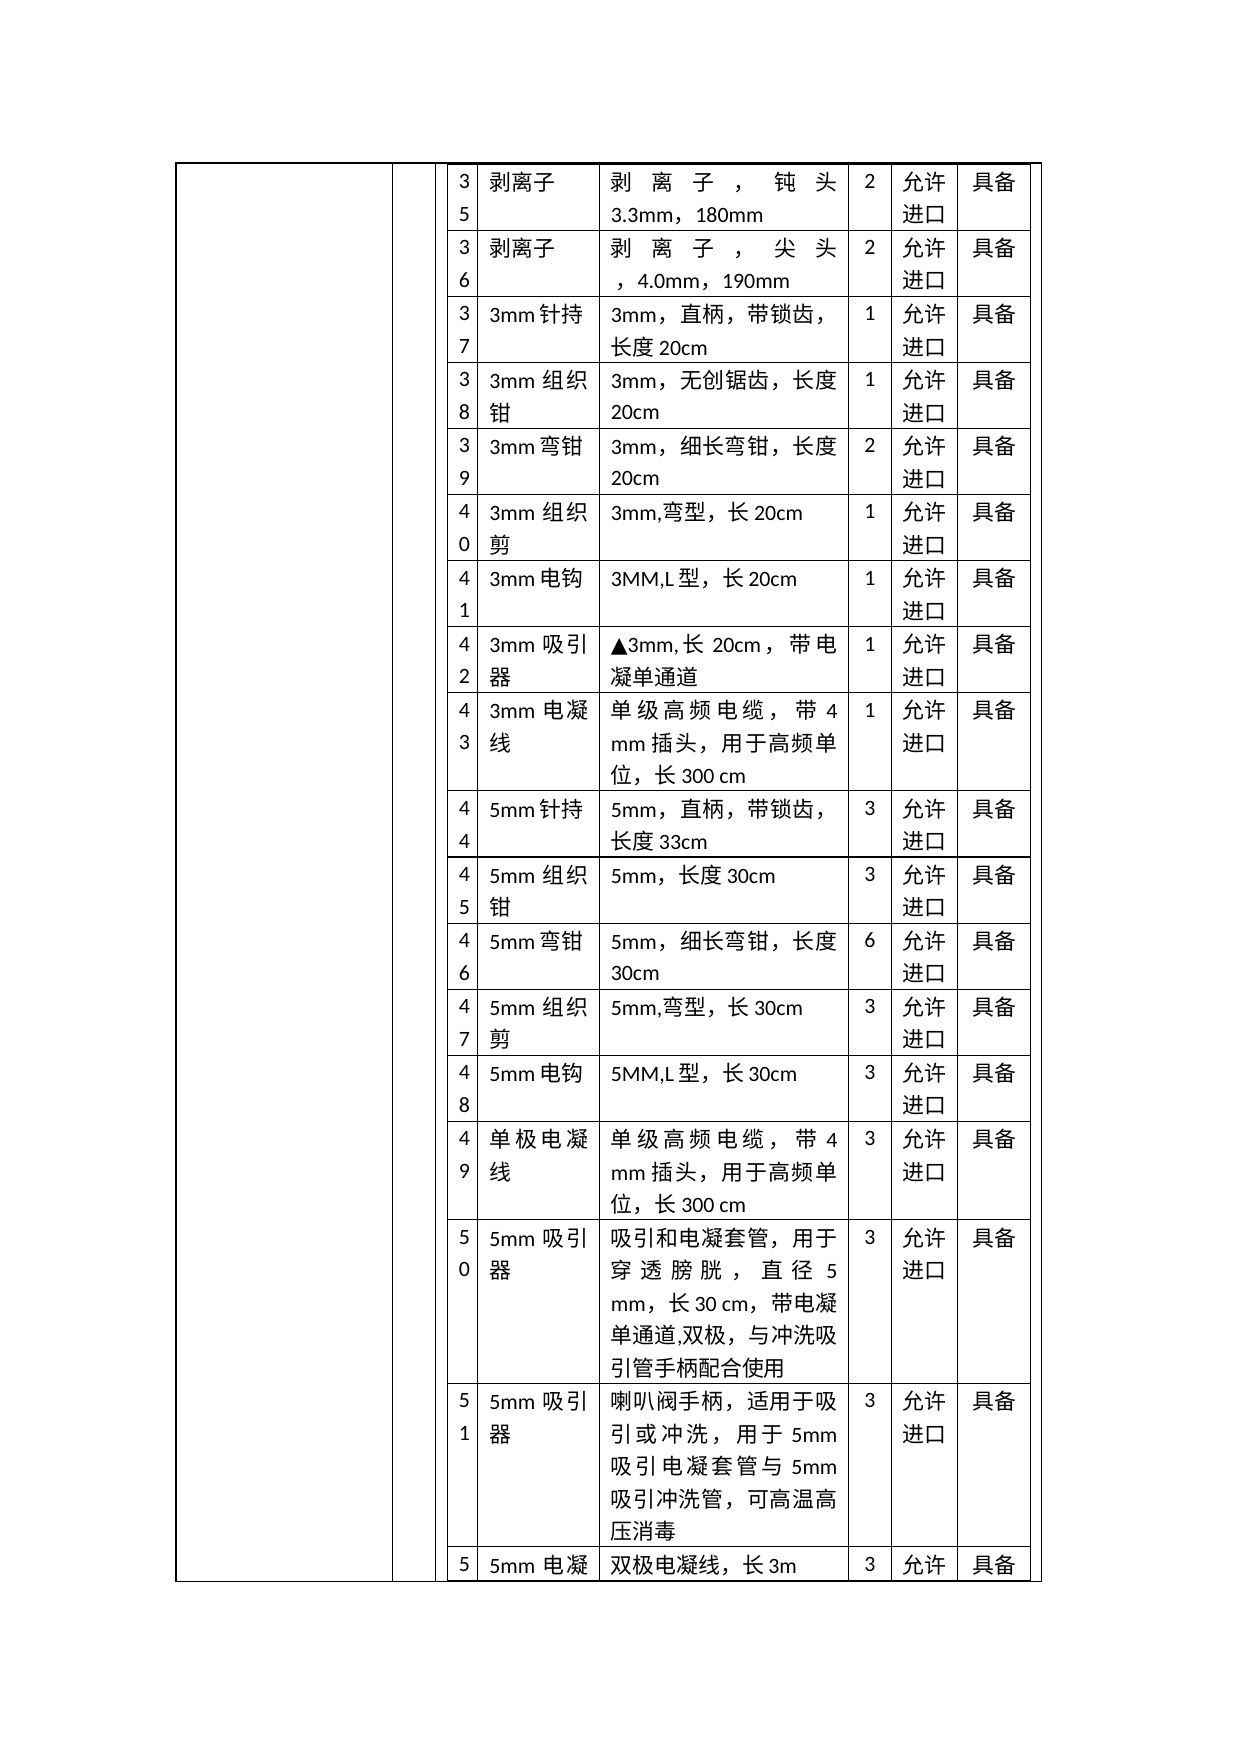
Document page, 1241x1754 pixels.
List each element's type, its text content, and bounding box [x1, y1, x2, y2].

table_cell 数量单位：个 注：以上手术器械的材料均为不锈钢或医用高分子材料。 [958, 693, 1030, 790]
table_cell 数量单位：个 注：以上手术器械的材料均为不锈钢或医用高分子材料。 [958, 858, 1030, 923]
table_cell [600, 165, 848, 230]
table_cell 数量单位：个 注：以上手术器械的材料均为不锈钢或医用高分子材料。 [478, 495, 599, 560]
table_cell 数量单位：个 注：以上手术器械的材料均为不锈钢或医用高分子材料。 [478, 1220, 599, 1383]
table_cell 数量单位：个 注：以上手术器械的材料均为不锈钢或医用高分子材料。 [600, 990, 848, 1055]
table_cell 数量单位：个 注：以上手术器械的材料均为不锈钢或医用高分子材料。 [600, 1547, 848, 1580]
table_cell 数量单位：个 注：以上手术器械的材料均为不锈钢或医用高分子材料。 [892, 1220, 957, 1383]
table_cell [958, 165, 1030, 230]
table_cell 数量单位：个 注：以上手术器械的材料均为不锈钢或医用高分子材料。 [958, 990, 1030, 1055]
table_cell 数量单位：个 注：以上手术器械的材料均为不锈钢或医用高分子材料。 [958, 1220, 1030, 1383]
table_cell 数量单位：个 注：以上手术器械的材料均为不锈钢或医用高分子材料。 [478, 1547, 599, 1580]
table_cell 数量单位：个 注：以上手术器械的材料均为不锈钢或医用高分子材料。 [600, 858, 848, 923]
table_cell 数量单位：个 注：以上手术器械的材料均为不锈钢或医用高分子材料。 [892, 858, 957, 923]
table_cell 数量单位：个 注：以上手术器械的材料均为不锈钢或医用高分子材料。 [892, 561, 957, 626]
table_cell 数量单位：个 注：以上手术器械的材料均为不锈钢或医用高分子材料。 [600, 1056, 848, 1121]
table_cell 数量单位：个 注：以上手术器械的材料均为不锈钢或医用高分子材料。 [958, 924, 1030, 989]
table_cell 数量单位：个 注：以上手术器械的材料均为不锈钢或医用高分子材料。 [478, 1056, 599, 1121]
table_cell 数量单位：个 注：以上手术器械的材料均为不锈钢或医用高分子材料。 [958, 627, 1030, 692]
table_cell 数量单位：个 注：以上手术器械的材料均为不锈钢或医用高分子材料。 [600, 693, 848, 790]
table_cell 数量单位：个 注：以上手术器械的材料均为不锈钢或医用高分子材料。 [958, 363, 1030, 428]
table_cell 1 [393, 164, 435, 1581]
table_cell 数量单位：个 注：以上手术器械的材料均为不锈钢或医用高分子材料。 [478, 693, 599, 790]
table_cell [177, 164, 392, 1581]
table_cell 数量单位：个 注：以上手术器械的材料均为不锈钢或医用高分子材料。 [478, 627, 599, 692]
table_cell 数量单位：个 注：以上手术器械的材料均为不锈钢或医用高分子材料。 [958, 297, 1030, 362]
table_cell 数量单位：个 注：以上手术器械的材料均为不锈钢或医用高分子材料。 [892, 1056, 957, 1121]
table_cell 数量单位：个 注：以上手术器械的材料均为不锈钢或医用高分子材料。 [892, 429, 957, 494]
table_cell 数量单位：个 注：以上手术器械的材料均为不锈钢或医用高分子材料。 [600, 791, 848, 856]
table_cell 数量单位：个 注：以上手术器械的材料均为不锈钢或医用高分子材料。 [600, 297, 848, 362]
table_cell 数量单位：个 注：以上手术器械的材料均为不锈钢或医用高分子材料。 [448, 1220, 477, 1383]
table_cell 数量单位：个 注：以上手术器械的材料均为不锈钢或医用高分子材料。 [849, 1220, 891, 1383]
table_cell 数量单位：个 注：以上手术器械的材料均为不锈钢或医用高分子材料。 [600, 561, 848, 626]
table_cell 数量单位：个 注：以上手术器械的材料均为不锈钢或医用高分子材料。 [892, 627, 957, 692]
table_cell 数量单位：个 注：以上手术器械的材料均为不锈钢或医用高分子材料。 [448, 1384, 477, 1546]
table_cell 数量单位：个 注：以上手术器械的材料均为不锈钢或医用高分子材料。 [600, 1384, 848, 1546]
table_cell 数量单位：个 注：以上手术器械的材料均为不锈钢或医用高分子材料。 [958, 495, 1030, 560]
table_cell 数量单位：个 注：以上手术器械的材料均为不锈钢或医用高分子材料。 [958, 791, 1030, 856]
table_cell 数量单位：个 注：以上手术器械的材料均为不锈钢或医用高分子材料。 [600, 363, 848, 428]
table_cell 数量单位：个 注：以上手术器械的材料均为不锈钢或医用高分子材料。 [478, 990, 599, 1055]
table_cell 数量单位：个 注：以上手术器械的材料均为不锈钢或医用高分子材料。 [958, 561, 1030, 626]
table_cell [849, 165, 891, 230]
table_cell 数量单位：个 注：以上手术器械的材料均为不锈钢或医用高分子材料。 [478, 858, 599, 923]
table_cell 数量单位：个 注：以上手术器械的材料均为不锈钢或医用高分子材料。 [478, 924, 599, 989]
table_cell 数量单位：个 注：以上手术器械的材料均为不锈钢或医用高分子材料。 [478, 297, 599, 362]
table_cell 数量单位：个 注：以上手术器械的材料均为不锈钢或医用高分子材料。 [892, 495, 957, 560]
table_cell 数量单位：个 注：以上手术器械的材料均为不锈钢或医用高分子材料。 [478, 1122, 599, 1219]
table_cell 数量单位：个 注：以上手术器械的材料均为不锈钢或医用高分子材料。 [892, 297, 957, 362]
table_cell 数量单位：个 注：以上手术器械的材料均为不锈钢或医用高分子材料。 [892, 924, 957, 989]
table_cell 数量单位：个 注：以上手术器械的材料均为不锈钢或医用高分子材料。 [958, 1122, 1030, 1219]
table_cell 数量单位：个 注：以上手术器械的材料均为不锈钢或医用高分子材料。 [892, 363, 957, 428]
table_cell 数量单位：个 注：以上手术器械的材料均为不锈钢或医用高分子材料。 [600, 924, 848, 989]
table_cell 数量单位：个 注：以上手术器械的材料均为不锈钢或医用高分子材料。 [958, 429, 1030, 494]
table_cell 数量单位：个 注：以上手术器械的材料均为不锈钢或医用高分子材料。 [600, 429, 848, 494]
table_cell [478, 165, 599, 230]
table_cell 数量单位：个 注：以上手术器械的材料均为不锈钢或医用高分子材料。 [958, 1056, 1030, 1121]
table_cell 数量单位：个 注：以上手术器械的材料均为不锈钢或医用高分子材料。 [478, 429, 599, 494]
table_cell 数量单位：个 注：以上手术器械的材料均为不锈钢或医用高分子材料。 [892, 990, 957, 1055]
table_cell 数量单位：个 注：以上手术器械的材料均为不锈钢或医用高分子材料。 [600, 231, 848, 296]
table_cell 数量单位：个 注：以上手术器械的材料均为不锈钢或医用高分子材料。 [958, 231, 1030, 296]
table_cell 数量单位：个 注：以上手术器械的材料均为不锈钢或医用高分子材料。 [849, 693, 891, 790]
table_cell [448, 165, 477, 230]
table_cell 数量单位：个 注：以上手术器械的材料均为不锈钢或医用高分子材料。 [849, 1122, 891, 1219]
table_cell 数量单位：个 注：以上手术器械的材料均为不锈钢或医用高分子材料。 [892, 1384, 957, 1546]
table_cell 数量单位：个 注：以上手术器械的材料均为不锈钢或医用高分子材料。 [478, 363, 599, 428]
table_cell 数量单位：个 注：以上手术器械的材料均为不锈钢或医用高分子材料。 [478, 1384, 599, 1546]
table_cell 数量单位：个 注：以上手术器械的材料均为不锈钢或医用高分子材料。 [478, 231, 599, 296]
table_cell 数量单位：个 注：以上手术器械的材料均为不锈钢或医用高分子材料。 [478, 561, 599, 626]
table_cell 数量单位：个 注：以上手术器械的材料均为不锈钢或医用高分子材料。 [849, 1384, 891, 1546]
table_cell 数量单位：个 注：以上手术器械的材料均为不锈钢或医用高分子材料。 [892, 693, 957, 790]
table_cell 数量单位：个 注：以上手术器械的材料均为不锈钢或医用高分子材料。 [958, 1384, 1030, 1546]
table_cell 数量单位：个 注：以上手术器械的材料均为不锈钢或医用高分子材料。 [600, 627, 848, 692]
table_cell 数量单位：个 注：以上手术器械的材料均为不锈钢或医用高分子材料。 [478, 791, 599, 856]
table_cell 数量单位：个 注：以上手术器械的材料均为不锈钢或医用高分子材料。 [892, 1122, 957, 1219]
table_cell 数量单位：个 注：以上手术器械的材料均为不锈钢或医用高分子材料。 [600, 1220, 848, 1383]
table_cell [892, 165, 957, 230]
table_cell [436, 164, 447, 1581]
table_cell 数量单位：个 注：以上手术器械的材料均为不锈钢或医用高分子材料。 [892, 791, 957, 856]
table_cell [1031, 164, 1041, 1581]
table_cell 数量单位：个 注：以上手术器械的材料均为不锈钢或医用高分子材料。 [600, 1122, 848, 1219]
table_cell 数量单位：个 注：以上手术器械的材料均为不锈钢或医用高分子材料。 [600, 495, 848, 560]
table_cell 数量单位：个 注：以上手术器械的材料均为不锈钢或医用高分子材料。 [892, 231, 957, 296]
